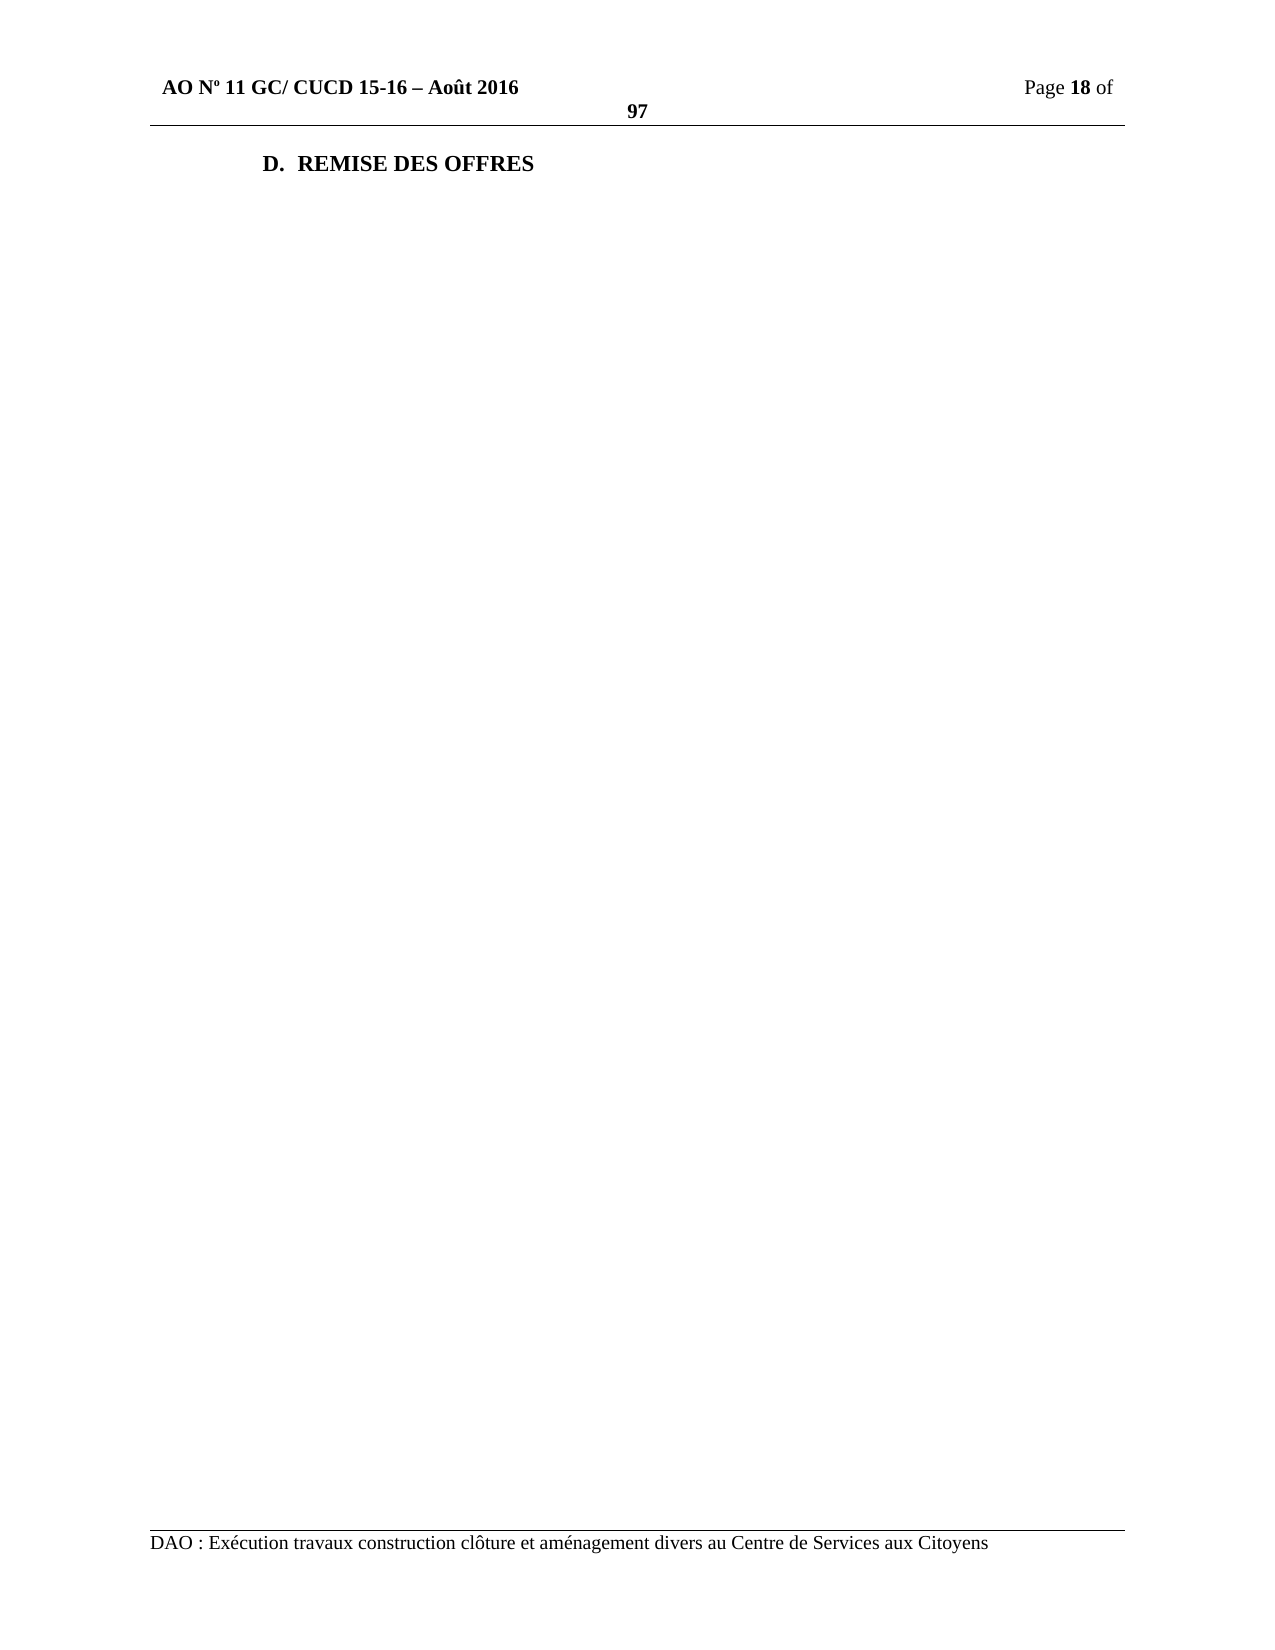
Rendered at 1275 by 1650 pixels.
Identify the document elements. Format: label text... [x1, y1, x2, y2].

subtitle REMISE DES OFFRES [262, 150, 1125, 176]
